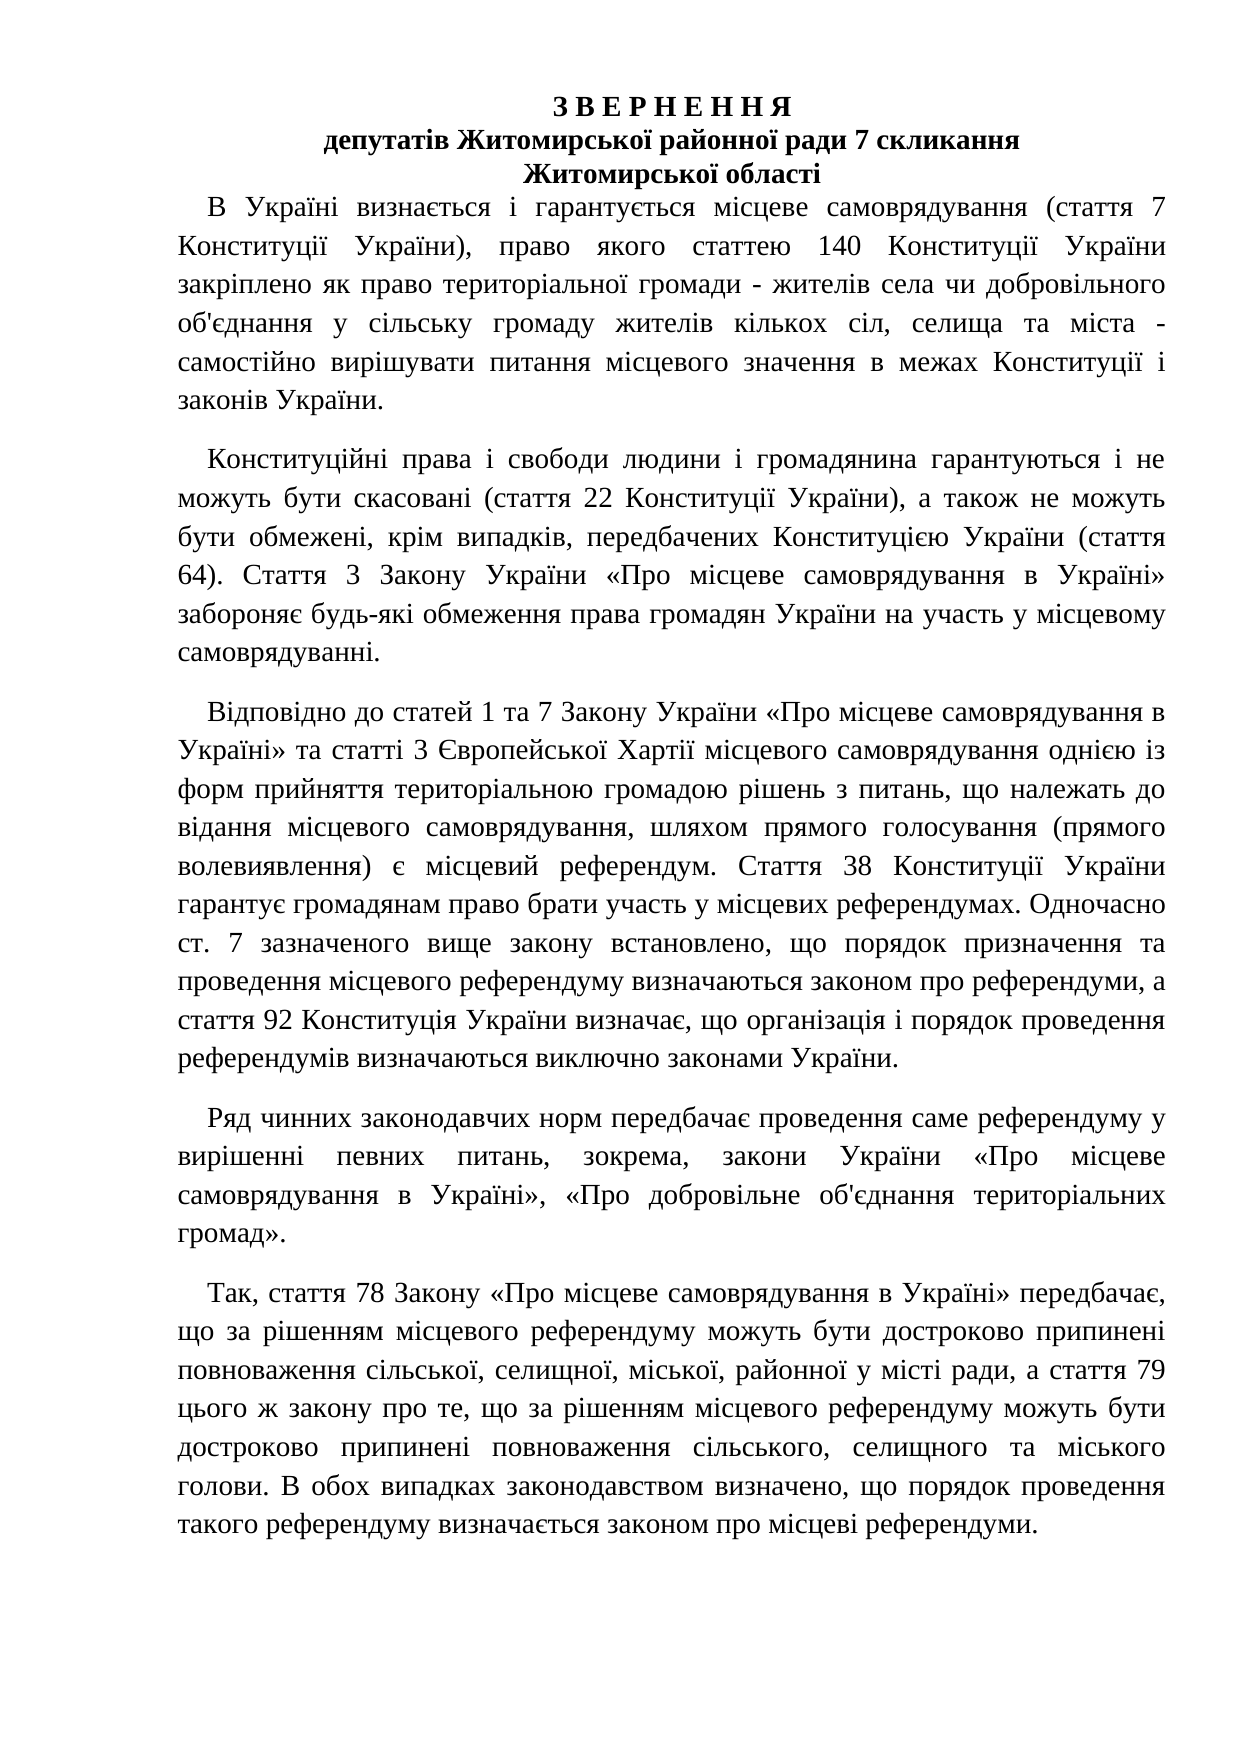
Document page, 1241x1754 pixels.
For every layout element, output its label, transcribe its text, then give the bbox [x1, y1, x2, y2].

text Конституційні права і свободи людини і громадянина гарантуються і не можуть бути скасовані (стаття 22 Конституції України), а також не можуть бути обмежені, крім випадків, передбачених Конституцією України (стаття 64). Стаття 3 Закону України «Про місцеве самоврядування в Україні» забороняє будь-які обмеження права громадян України на участь у місцевому самоврядуванні. [177, 442, 1167, 668]
text Ряд чинних законодавчих норм передбачає проведення саме референдуму у вирішенні певних питань, зокрема, закони України «Про місцеве самоврядування в Україні», «Про добровільне об'єднання територіальних громад». [177, 1100, 1167, 1249]
text депутатів Житомирської районної ради 7 скликання [177, 122, 1167, 156]
text В Україні визнається і гарантується місцеве самоврядування (стаття 7 Конституції України), право якого статтею 140 Конституції України закріплено як право територіальної громади - жителів села чи добровільного об'єднання у сільську громаду жителів кількох сіл, селища та міста - самостійно вирішувати питання місцевого значення в межах Конституції і законів України. [177, 189, 1167, 416]
text З В Е Р Н Е Н Н Я [177, 89, 1167, 122]
text Так, стаття 78 Закону «Про місцеве самоврядування в Україні» передбачає, що за рішенням місцевого референдуму можуть бути достроково припинені повноваження сільської, селищної, міської, районної у місті ради, а стаття 79 цього ж закону про те, що за рішенням місцевого референдуму можуть бути достроково припинені повноваження сільського, селищного та міського голови. В обох випадках законодавством визначено, що порядок проведення такого референдуму визначається законом про місцеві референдуми. [177, 1275, 1167, 1540]
text Відповідно до статей 1 та 7 Закону України «Про місцеве самоврядування в Україні» та статті 3 Європейської Хартії місцевого самоврядування однією із форм прийняття територіальною громадою рішень з питань, що належать до відання місцевого самоврядування, шляхом прямого голосування (прямого волевиявлення) є місцевий референдум. Стаття 38 Конституції України гарантує громадянам право брати участь у місцевих референдумах. Одночасно ст. 7 зазначеного вище закону встановлено, що порядок призначення та проведення місцевого референдуму визначаються законом про референдуми, а стаття 92 Конституція України визначає, що організація і порядок проведення референдумів визначаються виключно законами України. [177, 694, 1167, 1074]
text Житомирської області [177, 156, 1167, 189]
